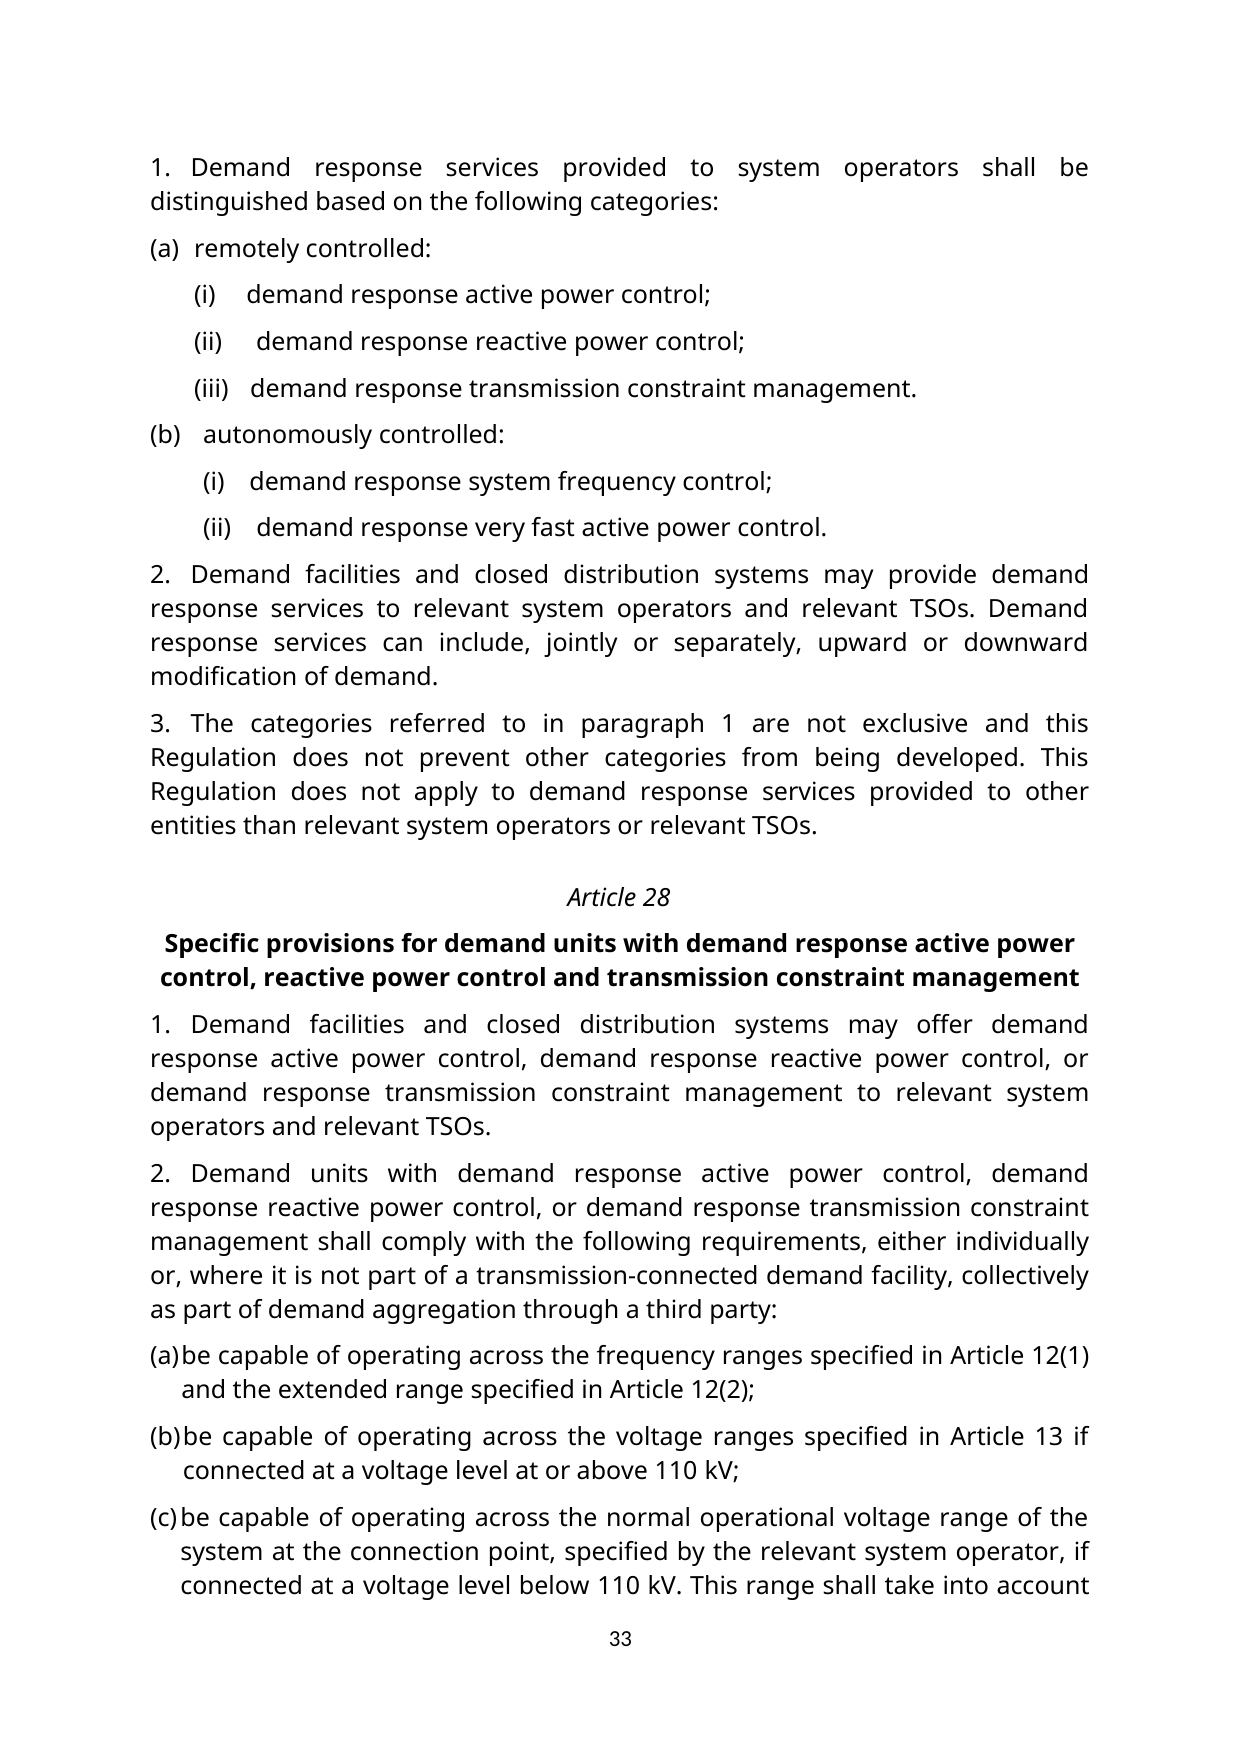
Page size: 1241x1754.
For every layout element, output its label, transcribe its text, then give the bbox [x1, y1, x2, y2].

table_header (b) [150, 405, 203, 544]
text 2. Demand facilities and closed distribution systems may provide demand response services to relevant system operators and relevant TSOs. Demand response services can include, jointly or separately, upward or downward modification of demand. [150, 557, 1090, 693]
text 2. Demand units with demand response active power control, demand response reactive power control, or demand response transmission constraint management shall comply with the following requirements, either individually or, where it is not part of a transmission-connected demand facility, collectively as part of demand aggregation through a third party: [150, 1155, 1090, 1326]
table_header remotely controlled: [194, 218, 1090, 404]
text 3. The categories referred to in paragraph 1 are not exclusive and this Regulation does not prevent other categories from being developed. This Regulation does not apply to demand response services provided to other entities than relevant system operators or relevant TSOs. [150, 706, 1090, 842]
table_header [180, 1487, 1090, 1601]
table_header (a) [150, 218, 194, 404]
text 1. Demand response services provided to system operators shall be distinguished based on the following categories: [150, 150, 1090, 218]
table_header (b) [150, 1406, 183, 1487]
table_header autonomously controlled: [203, 405, 1090, 544]
text Specific provisions for demand units with demand response active power control, reactive power control and transmission constraint management [150, 926, 1090, 994]
text Article 28 [150, 879, 1090, 913]
table_header be capable of operating across the voltage ranges specified in Article 13 if connected at a voltage level at or above 110 kV; [183, 1406, 1090, 1487]
table_header (c) [150, 1487, 180, 1601]
table_header (a) [150, 1326, 181, 1406]
table_header be capable of operating across the frequency ranges specified in Article 12(1) and the extended range specified in Article 12(2); [181, 1326, 1090, 1406]
text 1. Demand facilities and closed distribution systems may offer demand response active power control, demand response reactive power control, or demand response transmission constraint management to relevant system operators and relevant TSOs. [150, 1006, 1090, 1143]
